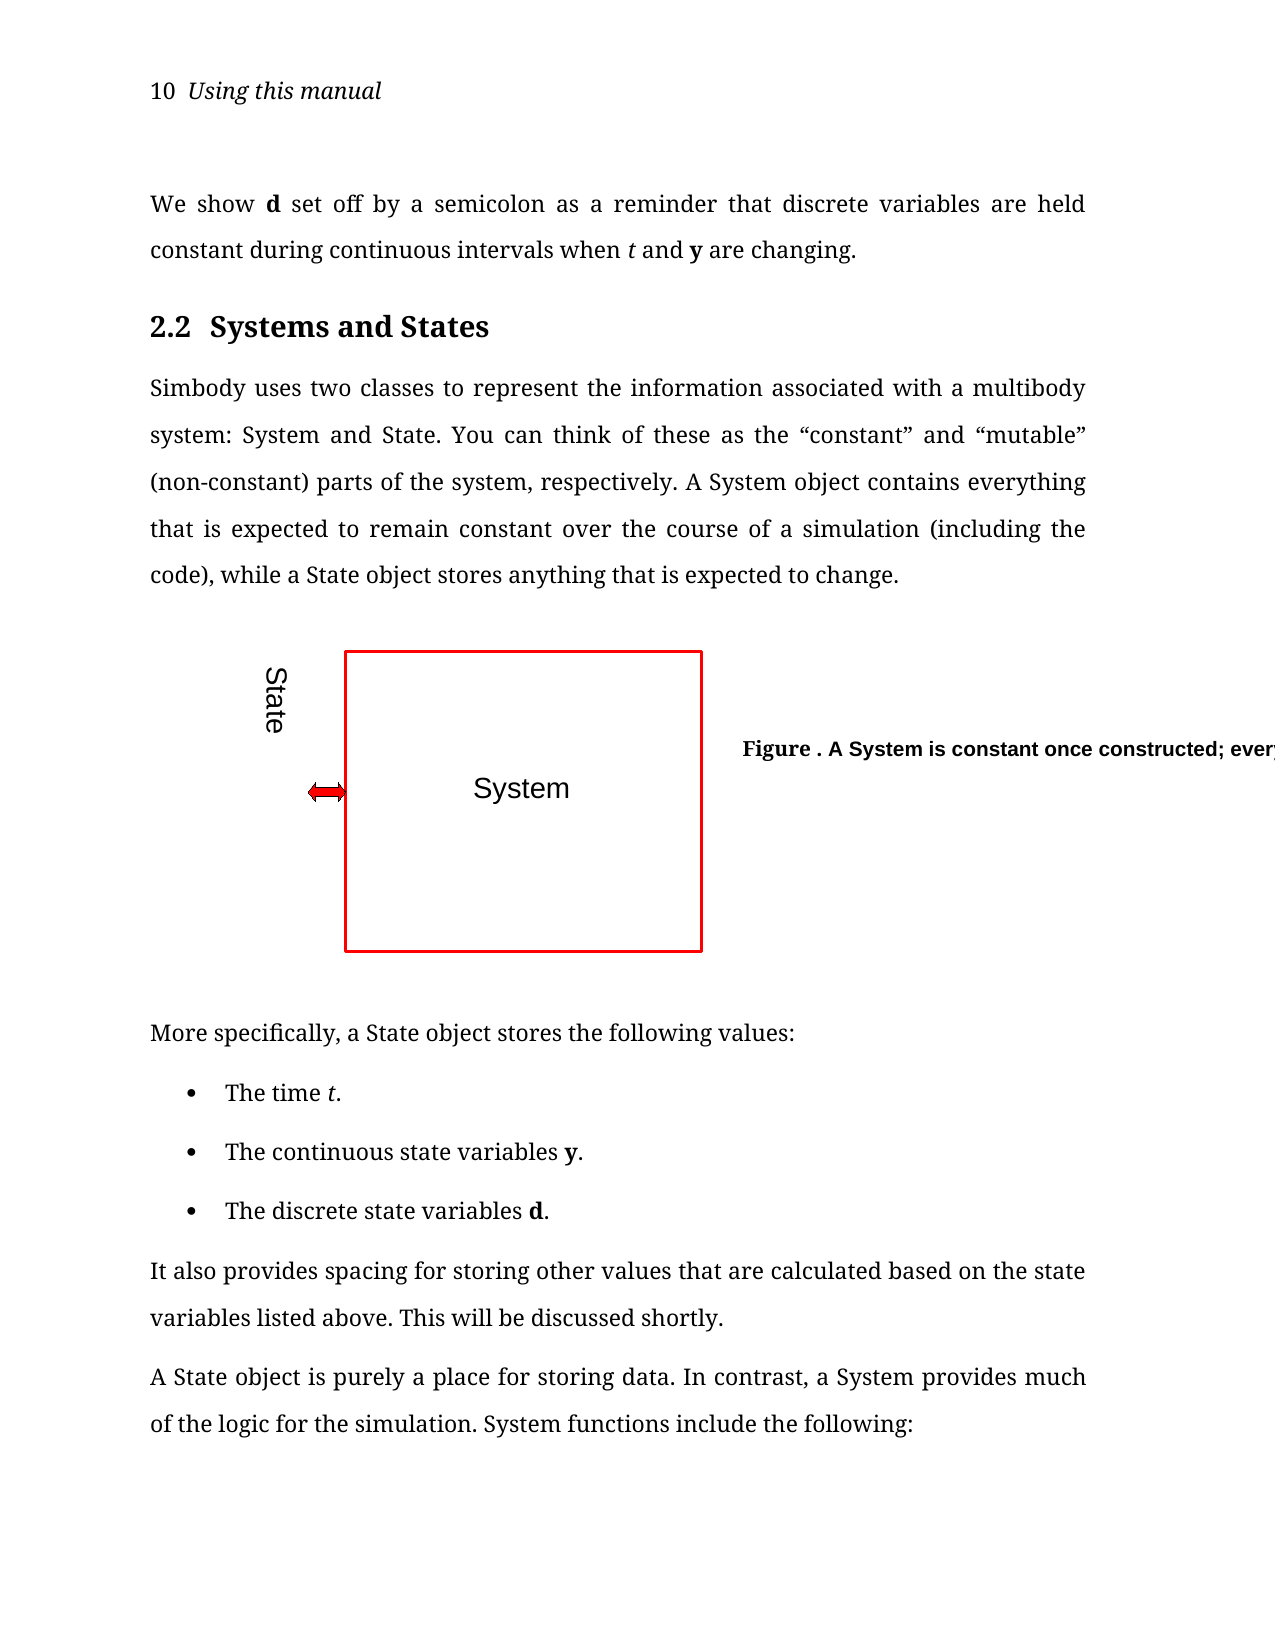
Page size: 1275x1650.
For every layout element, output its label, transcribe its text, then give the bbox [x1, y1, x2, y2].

list The time t. [187, 1076, 1087, 1108]
text A State object is purely a place for storing data. In contrast, a System provides much of the logic for the simulation. System functions include the following: [150, 1361, 1087, 1439]
text We show d set off by a semicolon as a reminder that discrete variables are held constant during continuous intervals when t and y are changing. [150, 187, 1087, 266]
subtitle Systems and States [150, 306, 1087, 346]
text Simbody uses two classes to represent the information associated with a multibody system: System and State. You can think of these as the “constant” and “mutable” (non-constant) parts of the system, respectively. A System object contains everything that is expected to remain constant over the course of a simulation (including the code), while a State object stores anything that is expected to change. [150, 372, 1087, 591]
list The discrete state variables d. [187, 1195, 1087, 1226]
list The continuous state variables y. [187, 1136, 1087, 1167]
text It also provides spacing for storing other values that are calculated based on the state variables listed above. This will be discussed shortly. [150, 1254, 1087, 1333]
text More specifically, a State object stores the following values: [150, 1017, 1087, 1048]
